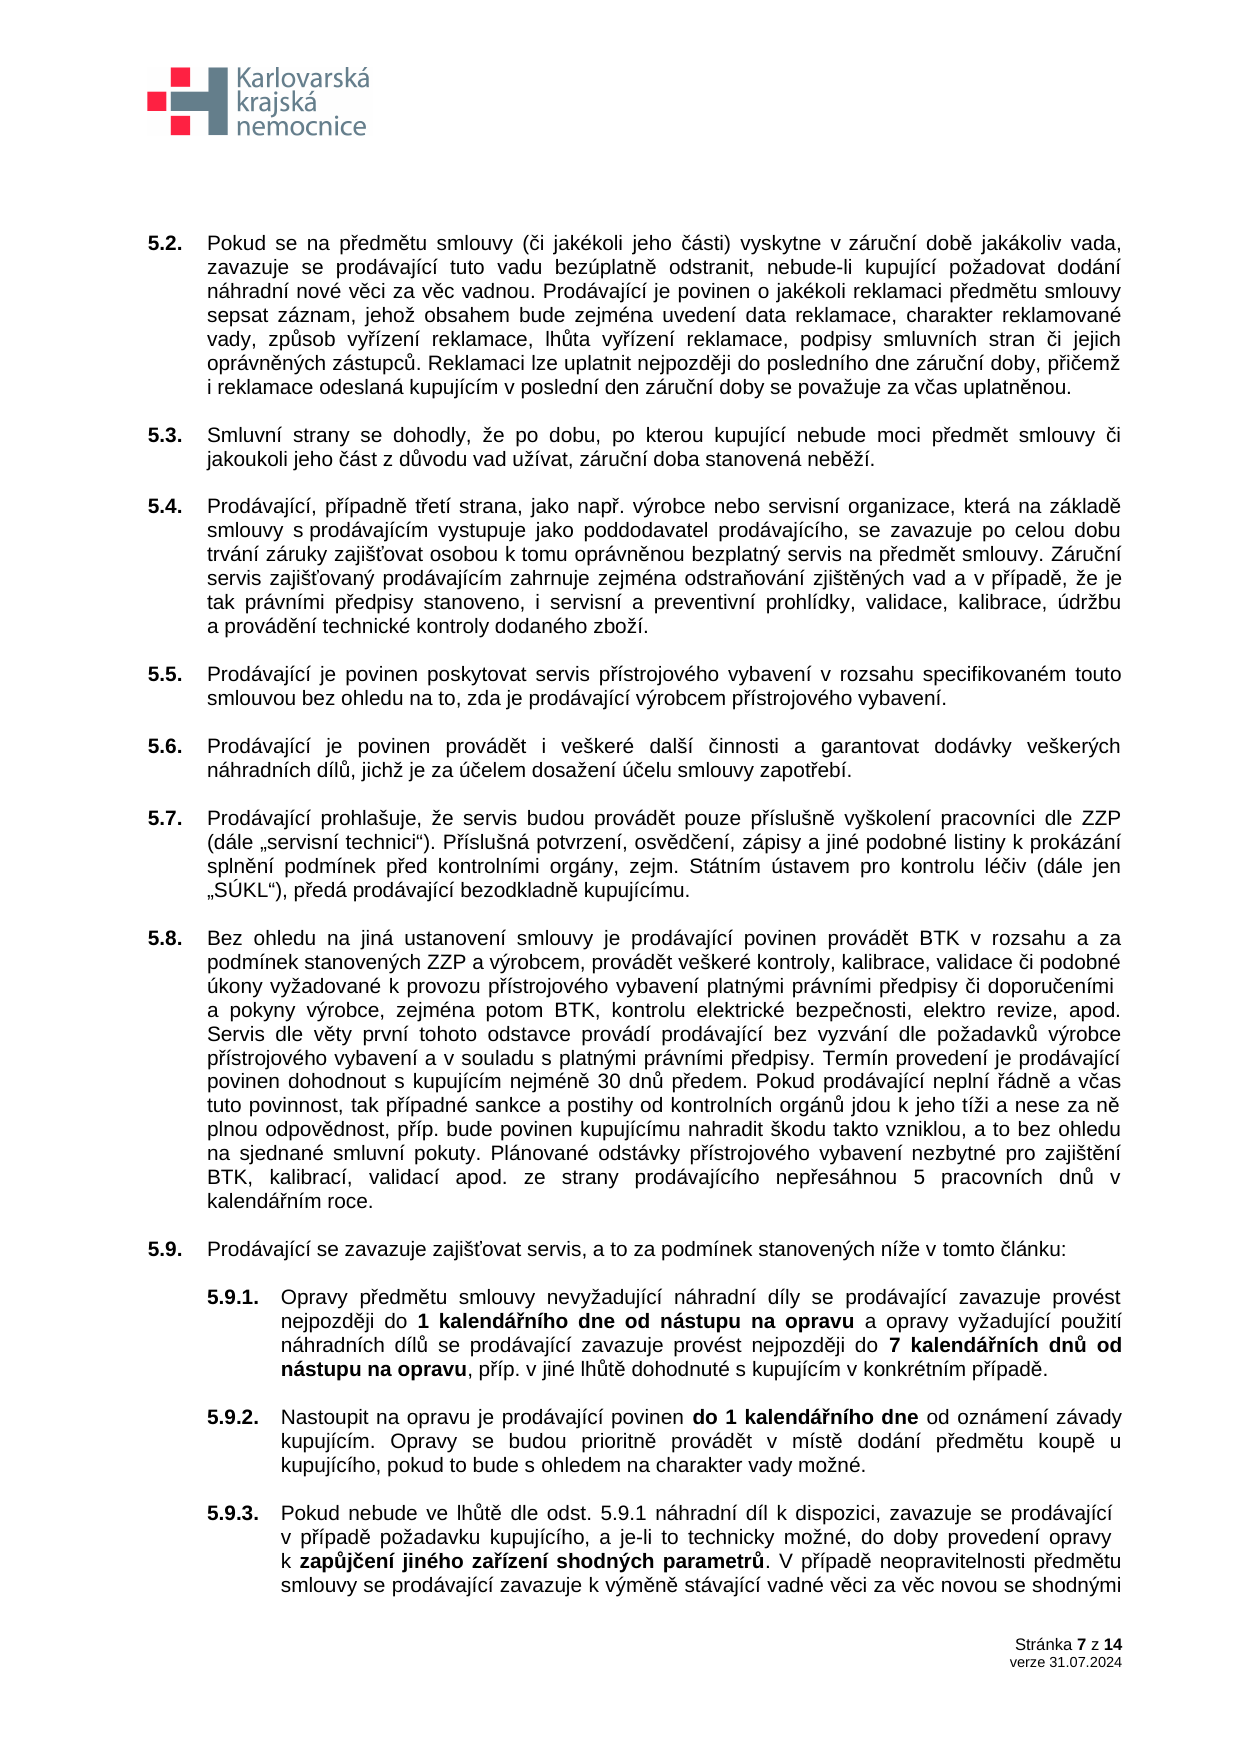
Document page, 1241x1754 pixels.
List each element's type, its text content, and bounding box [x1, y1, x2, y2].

subtitle Smluvní strany se dohodly, že po dobu, po kterou kupující nebude moci předmět smlouvy či jakoukoli jeho část z důvodu vad užívat, záruční doba stanovená neběží. [148, 422, 1122, 470]
subtitle Prodávající se zavazuje zajišťovat servis, a to za podmínek stanovených níže v tomto článku: [148, 1237, 1122, 1261]
subtitle Prodávající prohlašuje, že servis budou provádět pouze příslušně vyškolení pracovníci dle ZZP (dále „servisní technici“). Příslušná potvrzení, osvědčení, zápisy a jiné podobné listiny k prokázání splnění podmínek před kontrolními orgány, zejm. Státním ústavem pro kontrolu léčiv (dále jen „SÚKL“), předá prodávající bezodkladně kupujícímu. [148, 806, 1122, 902]
list Nastoupit na opravu je prodávající povinen do 1 kalendářního dne od oznámení závady kupujícím. Opravy se budou prioritně provádět v místě dodání předmětu koupě u kupujícího, pokud to bude s ohledem na charakter vady možné. [207, 1405, 1122, 1477]
subtitle Prodávající, případně třetí strana, jako např. výrobce nebo servisní organizace, která na základě smlouvy s prodávajícím vystupuje jako poddodavatel prodávajícího, se zavazuje po celou dobu trvání záruky zajišťovat osobou k tomu oprávněnou bezplatný servis na předmět smlouvy. Záruční servis zajišťovaný prodávajícím zahrnuje zejména odstraňování zjištěných vad a v případě, že je tak právními předpisy stanoveno, i servisní a preventivní prohlídky, validace, kalibrace, údržbu a provádění technické kontroly dodaného zboží. [148, 494, 1122, 638]
picture [147, 67, 373, 136]
subtitle Prodávající je povinen provádět i veškeré další činnosti a garantovat dodávky veškerých náhradních dílů, jichž je za účelem dosažení účelu smlouvy zapotřebí. [148, 734, 1122, 782]
list Opravy předmětu smlouvy nevyžadující náhradní díly se prodávající zavazuje provést nejpozději do 1 kalendářního dne od nástupu na opravu a opravy vyžadující použití náhradních dílů se prodávající zavazuje provést nejpozději do 7 kalendářních dnů od nástupu na opravu, příp. v jiné lhůtě dohodnuté s kupujícím v konkrétním případě. [207, 1285, 1122, 1381]
subtitle Pokud se na předmětu smlouvy (či jakékoli jeho části) vyskytne v záruční době jakákoliv vada, zavazuje se prodávající tuto vadu bezúplatně odstranit, nebude-li kupující požadovat dodání náhradní nové věci za věc vadnou. Prodávající je povinen o jakékoli reklamaci předmětu smlouvy sepsat záznam, jehož obsahem bude zejména uvedení data reklamace, charakter reklamované vady, způsob vyřízení reklamace, lhůta vyřízení reklamace, podpisy smluvních stran či jejich oprávněných zástupců. Reklamaci lze uplatnit nejpozději do posledního dne záruční doby, přičemž i reklamace odeslaná kupujícím v poslední den záruční doby se považuje za včas uplatněnou. [148, 231, 1122, 398]
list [207, 1501, 1122, 1596]
subtitle Bez ohledu na jiná ustanovení smlouvy je prodávající povinen provádět BTK v rozsahu a za podmínek stanovených ZZP a výrobcem, provádět veškeré kontroly, kalibrace, validace či podobné úkony vyžadované k provozu přístrojového vybavení platnými právními předpisy či doporučeními a pokyny výrobce, zejména potom BTK, kontrolu elektrické bezpečnosti, elektro revize, apod. Servis dle věty první tohoto odstavce provádí prodávající bez vyzvání dle požadavků výrobce přístrojového vybavení a v souladu s platnými právními předpisy. Termín provedení je prodávající povinen dohodnout s kupujícím nejméně 30 dnů předem. Pokud prodávající neplní řádně a včas tuto povinnost, tak případné sankce a postihy od kontrolních orgánů jdou k jeho tíži a nese za ně plnou odpovědnost, příp. bude povinen kupujícímu nahradit škodu takto vzniklou, a to bez ohledu na sjednané smluvní pokuty. Plánované odstávky přístrojového vybavení nezbytné pro zajištění BTK, kalibrací, validací apod. ze strany prodávajícího nepřesáhnou 5 pracovních dnů v kalendářním roce. [148, 926, 1122, 1213]
subtitle Prodávající je povinen poskytovat servis přístrojového vybavení v rozsahu specifikovaném touto smlouvou bez ohledu na to, zda je prodávající výrobcem přístrojového vybavení. [148, 662, 1122, 710]
